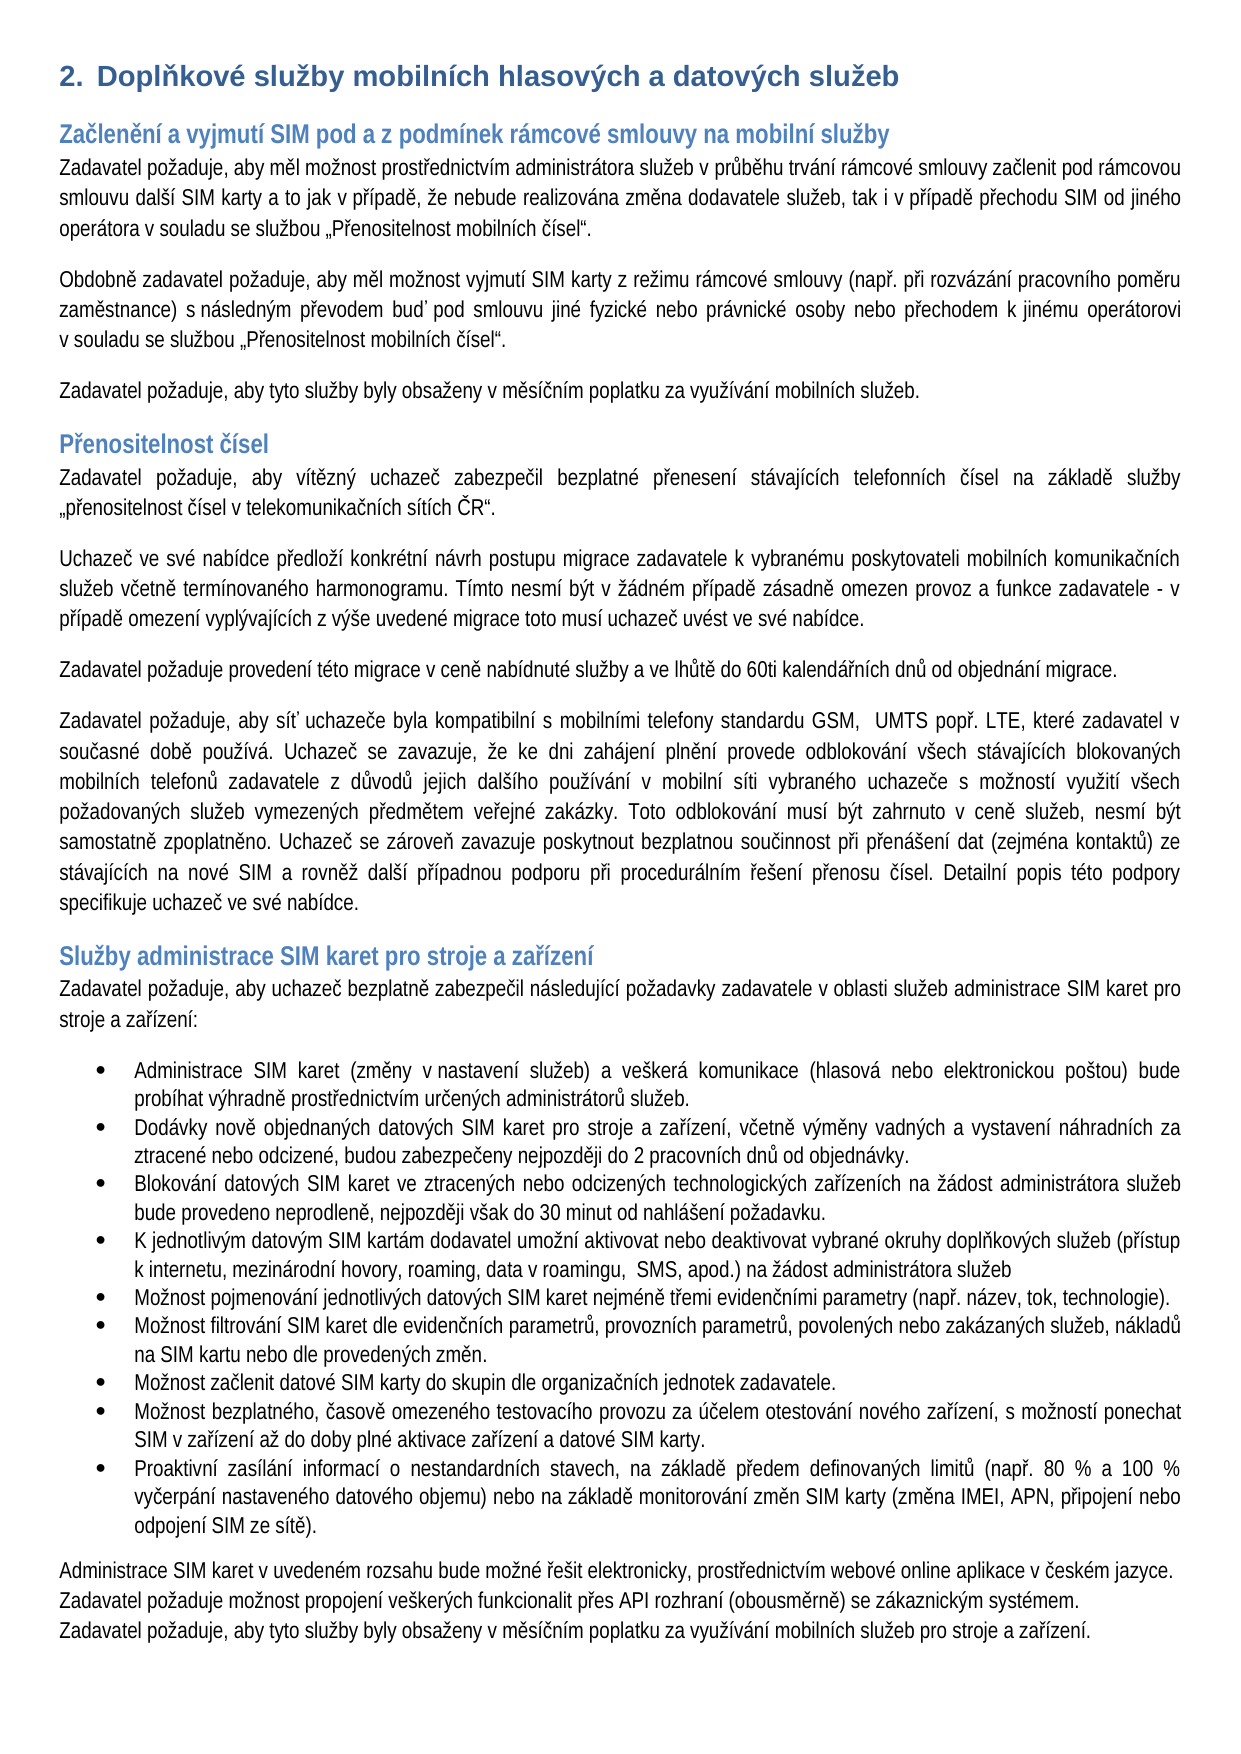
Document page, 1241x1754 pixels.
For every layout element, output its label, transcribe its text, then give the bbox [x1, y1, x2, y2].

subtitle Doplňkové služby mobilních hlasových a datových služeb [59, 59, 1181, 93]
text Administrace SIM karet v uvedeném rozsahu bude možné řešit elektronicky, prostřednictvím webové online aplikace v českém jazyce. [59, 1557, 1181, 1583]
text Zadavatel požaduje, aby vítězný uchazeč zabezpečil bezplatné přenesení stávajících telefonních čísel na základě služby „přenositelnost čísel v telekomunikačních sítích ČR“. [59, 464, 1181, 520]
list Administrace SIM karet (změny v nastavení služeb) a veškerá komunikace (hlasová nebo elektronickou poštou) bude probíhat výhradně prostřednictvím určených administrátorů služeb. [97, 1057, 1181, 1111]
list Dodávky nově objednaných datových SIM karet pro stroje a zařízení, včetně výměny vadných a vystavení náhradních za ztracené nebo odcizené, budou zabezpečeny nejpozději do 2 pracovních dnů od objednávky. [97, 1113, 1181, 1168]
text Zadavatel požaduje, aby uchazeč bezplatně zabezpečil následující požadavky zadavatele v oblasti služeb administrace SIM karet pro stroje a zařízení: [59, 975, 1181, 1032]
list Možnost pojmenování jednotlivých datových SIM karet nejméně třemi evidenčními parametry (např. název, tok, technologie). [97, 1284, 1181, 1310]
list Možnost filtrování SIM karet dle evidenčních parametrů, provozních parametrů, povolených nebo zakázaných služeb, nákladů na SIM kartu nebo dle provedených změn. [97, 1312, 1181, 1367]
text Zadavatel požaduje, aby síť uchazeče byla kompatibilní s mobilními telefony standardu GSM, UMTS popř. LTE, které zadavatel v současné době používá. Uchazeč se zavazuje, že ke dni zahájení plnění provede odblokování všech stávajících blokovaných mobilních telefonů zadavatele z důvodů jejich dalšího používání v mobilní síti vybraného uchazeče s možností využití všech požadovaných služeb vymezených předmětem veřejné zakázky. Toto odblokování musí být zahrnuto v ceně služeb, nesmí být samostatně zpoplatněno. Uchazeč se zároveň zavazuje poskytnout bezplatnou součinnost při přenášení dat (zejména kontaktů) ze stávajících na nové SIM a rovněž další případnou podporu při procedurálním řešení přenosu čísel. Detailní popis této podpory specifikuje uchazeč ve své nabídce. [59, 707, 1181, 915]
list Blokování datových SIM karet ve ztracených nebo odcizených technologických zařízeních na žádost administrátora služeb bude provedeno neprodleně, nejpozději však do 30 minut od nahlášení požadavku. [97, 1170, 1181, 1225]
subtitle Začlenění a vyjmutí SIM pod a z podmínek rámcové smlouvy na mobilní služby [59, 118, 1181, 149]
list Možnost začlenit datové SIM karty do skupin dle organizačních jednotek zadavatele. [97, 1369, 1181, 1396]
text Zadavatel požaduje, aby tyto služby byly obsaženy v měsíčním poplatku za využívání mobilních služeb pro stroje a zařízení. [59, 1617, 1181, 1643]
subtitle Služby administrace SIM karet pro stroje a zařízení [59, 940, 1181, 971]
list Možnost bezplatného, časově omezeného testovacího provozu za účelem otestování nového zařízení, s možností ponechat SIM v zařízení až do doby plné aktivace zařízení a datové SIM karty. [97, 1398, 1181, 1453]
text Obdobně zadavatel požaduje, aby měl možnost vyjmutí SIM karty z režimu rámcové smlouvy (např. při rozvázání pracovního poměru zaměstnance) s následným převodem buď pod smlouvu jiné fyzické nebo právnické osoby nebo přechodem k jinému operátorovi v souladu se službou „Přenositelnost mobilních čísel“. [59, 266, 1181, 352]
text Zadavatel požaduje, aby tyto služby byly obsaženy v měsíčním poplatku za využívání mobilních služeb. [59, 377, 1181, 403]
text Zadavatel požaduje provedení této migrace v ceně nabídnuté služby a ve lhůtě do 60ti kalendářních dnů od objednání migrace. [59, 656, 1181, 683]
text Zadavatel požaduje, aby měl možnost prostřednictvím administrátora služeb v průběhu trvání rámcové smlouvy začlenit pod rámcovou smlouvu další SIM karty a to jak v případě, že nebude realizována změna dodavatele služeb, tak i v případě přechodu SIM od jiného operátora v souladu se službou „Přenositelnost mobilních čísel“. [59, 154, 1181, 241]
text Uchazeč ve své nabídce předloží konkrétní návrh postupu migrace zadavatele k vybranému poskytovateli mobilních komunikačních služeb včetně termínovaného harmonogramu. Tímto nesmí být v žádném případě zásadně omezen provoz a funkce zadavatele - v případě omezení vyplývajících z výše uvedené migrace toto musí uchazeč uvést ve své nabídce. [59, 545, 1181, 632]
text Zadavatel požaduje možnost propojení veškerých funkcionalit přes API rozhraní (obousměrně) se zákaznickým systémem. [59, 1587, 1181, 1613]
list K jednotlivým datovým SIM kartám dodavatel umožní aktivovat nebo deaktivovat vybrané okruhy doplňkových služeb (přístup k internetu, mezinárodní hovory, roaming, data v roamingu, SMS, apod.) na žádost administrátora služeb [97, 1227, 1181, 1282]
list Proaktivní zasílání informací o nestandardních stavech, na základě předem definovaných limitů (např. 80 % a 100 % vyčerpání nastaveného datového objemu) nebo na základě monitorování změn SIM karty (změna IMEI, APN, připojení nebo odpojení SIM ze sítě). [97, 1455, 1181, 1538]
subtitle Přenositelnost čísel [59, 428, 1181, 459]
